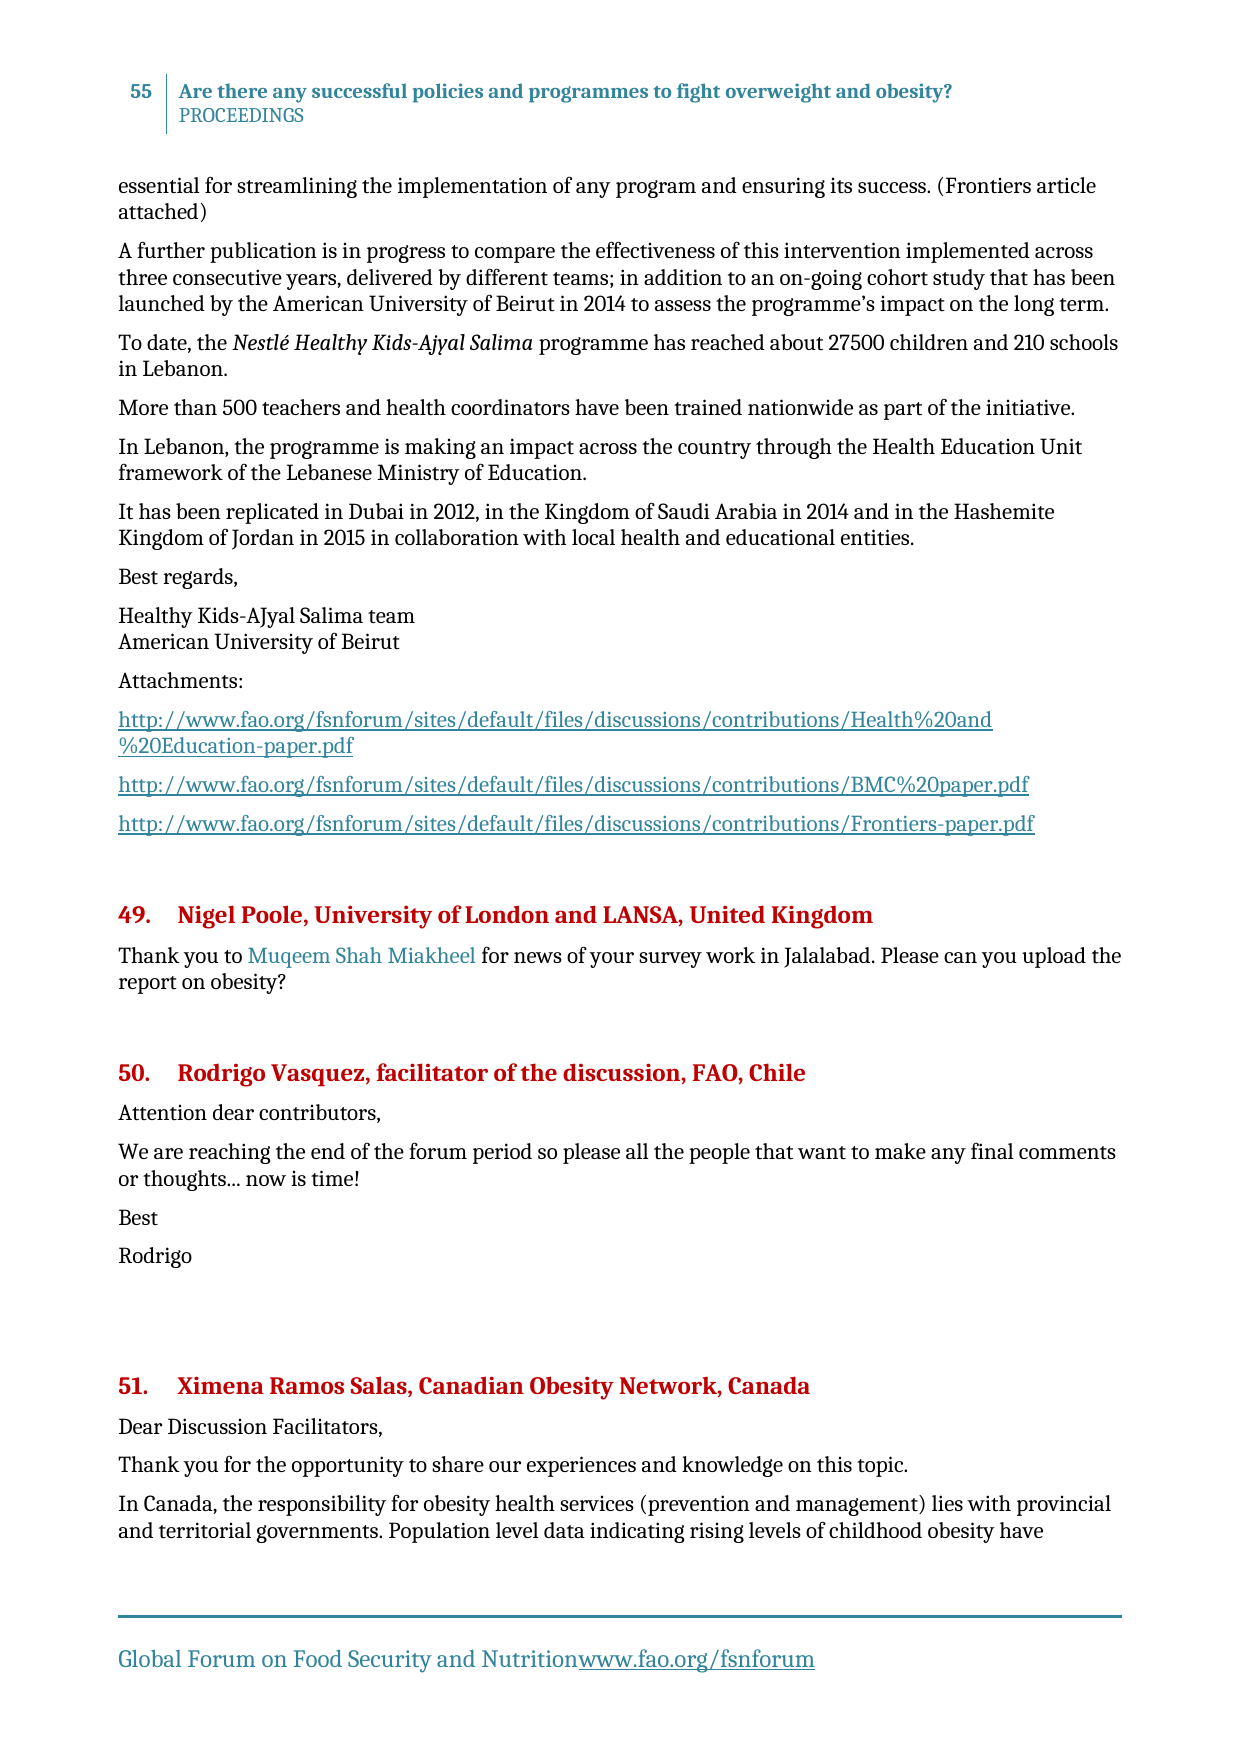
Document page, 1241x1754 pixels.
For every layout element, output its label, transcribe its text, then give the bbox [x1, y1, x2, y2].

subtitle Rodrigo Vasquez, facilitator of the discussion, FAO, Chile [118, 1059, 1122, 1088]
text http://www.fao.org/fsnforum/sites/default/files/discussions/contributions/Health%20and%20Education-paper.pdf [118, 707, 1122, 759]
text It has been replicated in Dubai in 2012, in the Kingdom of Saudi Arabia in 2014 and in the Hashemite Kingdom of Jordan in 2015 in collaboration with local health and educational entities. [118, 499, 1122, 551]
text http://www.fao.org/fsnforum/sites/default/files/discussions/contributions/Frontiers-paper.pdf [118, 811, 1122, 837]
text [118, 173, 1122, 225]
text http://www.fao.org/fsnforum/sites/default/files/discussions/contributions/BMC%20paper.pdf [118, 772, 1122, 798]
text Attachments: [118, 668, 1122, 694]
subtitle Ximena Ramos Salas, Canadian Obesity Network, Canada [118, 1372, 1122, 1401]
text To date, the Nestlé Healthy Kids-Ajyal Salima programme has reached about 27500 children and 210 schools in Lebanon. [118, 329, 1122, 382]
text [118, 1491, 1122, 1544]
text A further publication is in progress to compare the effectiveness of this intervention implemented across three consecutive years, delivered by different teams; in addition to an on-going cohort study that has been launched by the American University of Beirut in 2014 to assess the programme’s impact on the long term. [118, 238, 1122, 317]
text Best regards, [118, 564, 1122, 590]
text Dear Discussion Facilitators, [118, 1413, 1122, 1440]
text We are reaching the end of the forum period so please all the people that want to make any final comments or thoughts... now is time! [118, 1139, 1122, 1192]
text Rodrigo [118, 1243, 1122, 1269]
text Best [118, 1204, 1122, 1231]
text More than 500 teachers and health coordinators have been trained nationwide as part of the initiative. [118, 395, 1122, 421]
text Thank you for the opportunity to share our experiences and knowledge on this topic. [118, 1452, 1122, 1479]
subtitle Nigel Poole, University of London and LANSA, United Kingdom [118, 901, 1122, 930]
text Attention dear contributors, [118, 1100, 1122, 1127]
text Thank you to Muqeem Shah Miakheel for news of your survey work in Jalalabad. Please can you upload the report on obesity? [118, 942, 1122, 995]
text Healthy Kids-AJyal Salima team American University of Beirut [118, 603, 1122, 656]
text In Lebanon, the programme is making an impact across the country through the Health Education Unit framework of the Lebanese Ministry of Education. [118, 433, 1122, 486]
